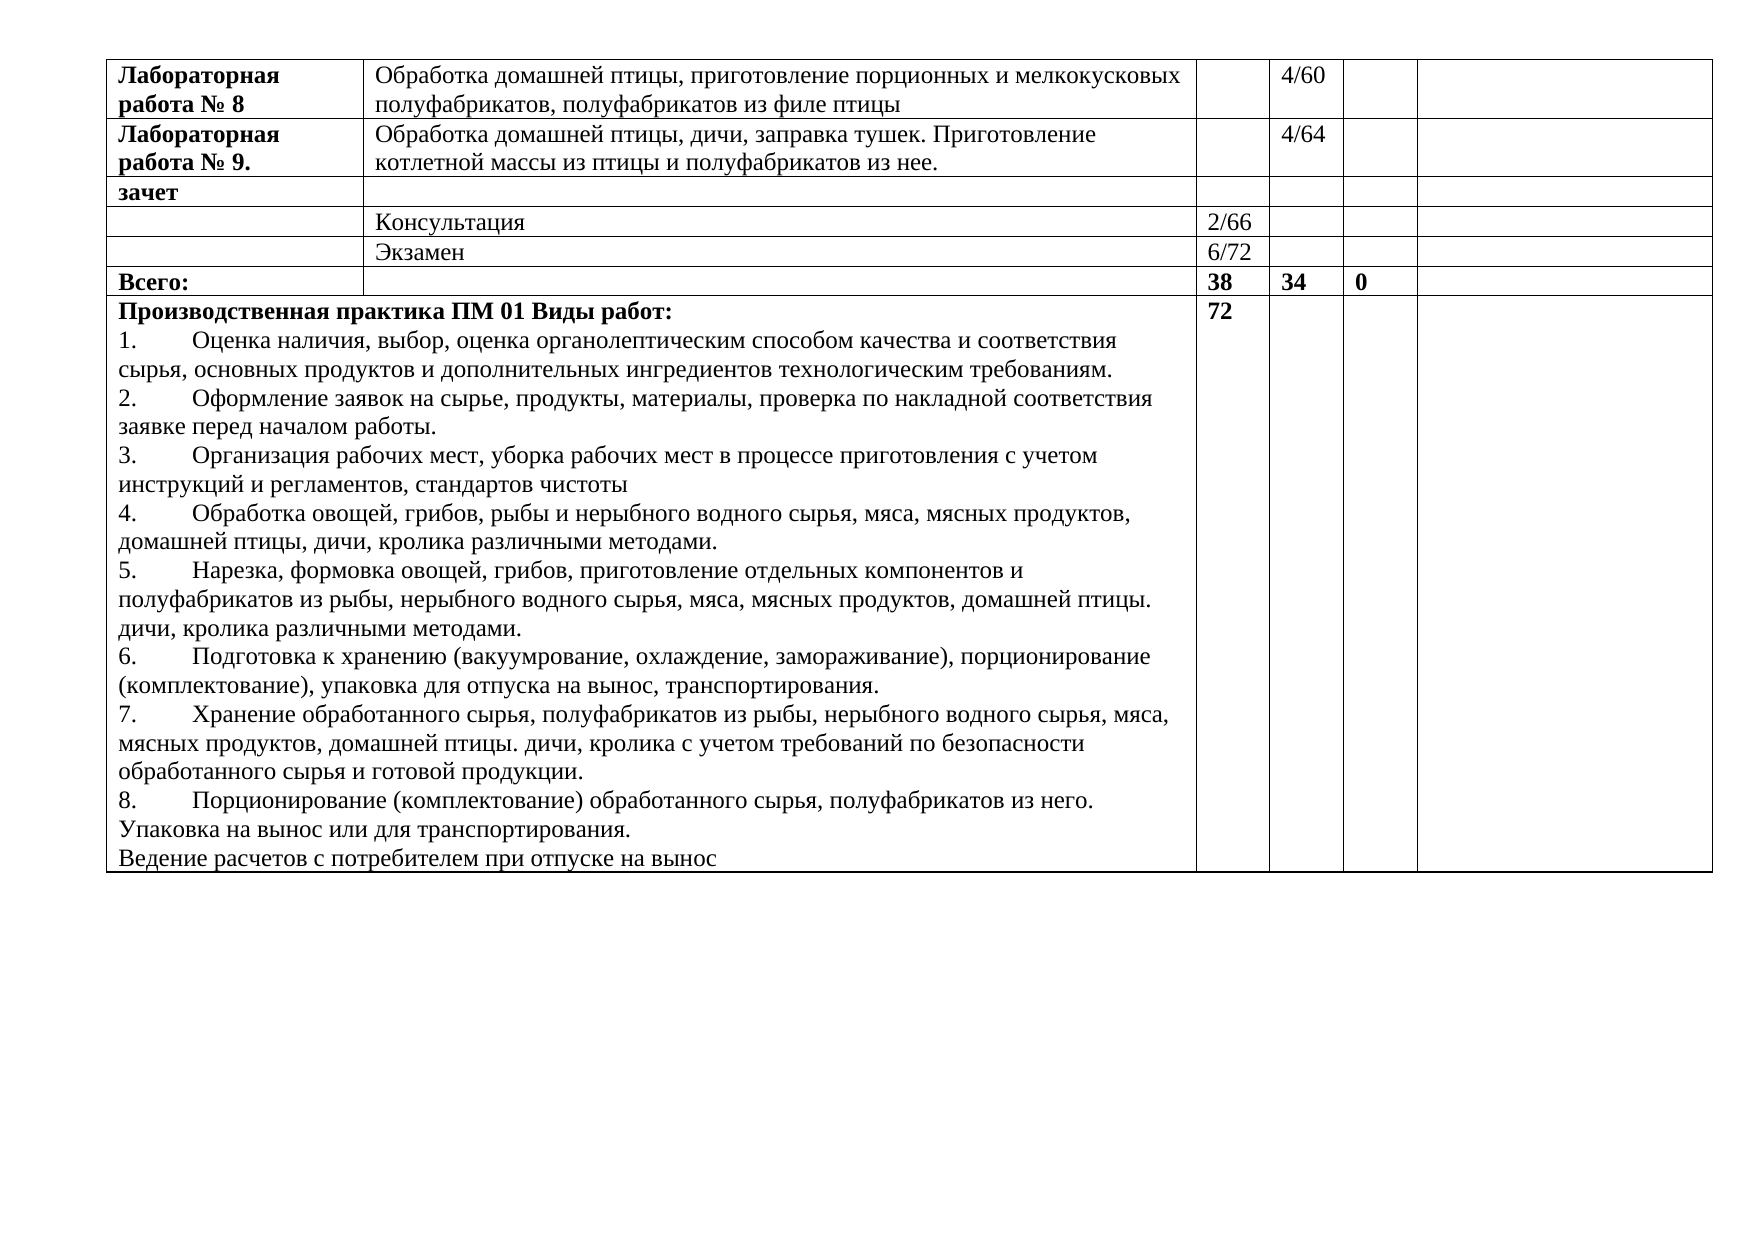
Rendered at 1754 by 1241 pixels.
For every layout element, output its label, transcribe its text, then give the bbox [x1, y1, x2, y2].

table_cell 34 [1270, 267, 1343, 295]
table_cell [1344, 119, 1417, 176]
table_cell Обработка домашней птицы, дичи, заправка тушек. Приготовление котлетной массы из птицы и полуфабрикатов из нее. [364, 119, 1196, 176]
table_cell [1197, 119, 1269, 176]
table_cell 4/60 [1270, 60, 1343, 118]
table_cell 72 [1197, 296, 1269, 871]
table_cell 38 [1197, 267, 1269, 295]
table_cell [1418, 207, 1712, 236]
table_cell [1344, 207, 1417, 236]
table_cell [1418, 177, 1712, 206]
table_cell [1270, 177, 1343, 206]
table_cell Обработка домашней птицы, приготовление порционных и мелкокусковых полуфабрикатов, полуфабрикатов из филе птицы [364, 60, 1196, 118]
table_cell [107, 207, 363, 236]
table_cell Консультация [364, 207, 1196, 236]
table_cell [364, 177, 1196, 206]
table_cell [1270, 207, 1343, 236]
table_cell зачет [107, 177, 363, 206]
table_cell [1418, 296, 1712, 871]
table_cell [1418, 119, 1712, 176]
table_cell [107, 237, 363, 266]
table_cell Экзамен [364, 237, 1196, 266]
table_cell [1344, 237, 1417, 266]
table_cell [1418, 237, 1712, 266]
table_cell [1197, 177, 1269, 206]
table_cell [1344, 60, 1417, 118]
table_cell [1270, 296, 1343, 871]
table_cell [1418, 60, 1712, 118]
table_cell [1344, 296, 1417, 871]
table_cell [1344, 177, 1417, 206]
table_cell 6/72 [1197, 237, 1269, 266]
table_cell Производственная практика ПМ 01 Виды работ: Оценка наличия, выбор, оценка органолептическим способом качества и соответствия сырья, основных продуктов и дополнительных ингредиентов технологическим требованиям. Оформление заявок на сырье, продукты, материалы, проверка по накладной соответствия заявке перед началом работы. Организация рабочих мест, уборка рабочих мест в процессе приготовления с учетом инструкций и регламентов, стандартов чистоты Обработка овощей, грибов, рыбы и нерыбного водного сырья, мяса, мясных продуктов, домашней птицы, дичи, кролика различными методами. Нарезка, формовка овощей, грибов, приготовление отдельных компонентов и полуфабрикатов из рыбы, нерыбного водного сырья, мяса, мясных продуктов, домашней птицы. дичи, кролика различными методами. Подготовка к хранению (вакуумрование, охлаждение, замораживание), порционирование (комплектование), упаковка для отпуска на вынос, транспортирования. Хранение обработанного сырья, полуфабрикатов из рыбы, нерыбного водного сырья, мяса, мясных продуктов, домашней птицы. дичи, кролика с учетом требований по безопасности обработанного сырья и готовой продукции. Порционирование (комплектование) обработанного сырья, полуфабрикатов из него. Упаковка на вынос или для транспортирования. Ведение расчетов с потребителем при отпуске на вынос [107, 296, 1196, 871]
table_cell Лабораторная работа № 8 [107, 60, 363, 118]
table_cell [1197, 60, 1269, 118]
table_cell 2/66 [1197, 207, 1269, 236]
table_cell 4/64 [1270, 119, 1343, 176]
table_cell Всего: [107, 267, 363, 295]
table_cell [1418, 267, 1712, 295]
table_cell [1270, 237, 1343, 266]
table_cell Лабораторная работа № 9. [107, 119, 363, 176]
table_cell 0 [1344, 267, 1417, 295]
table_cell [364, 267, 1196, 295]
